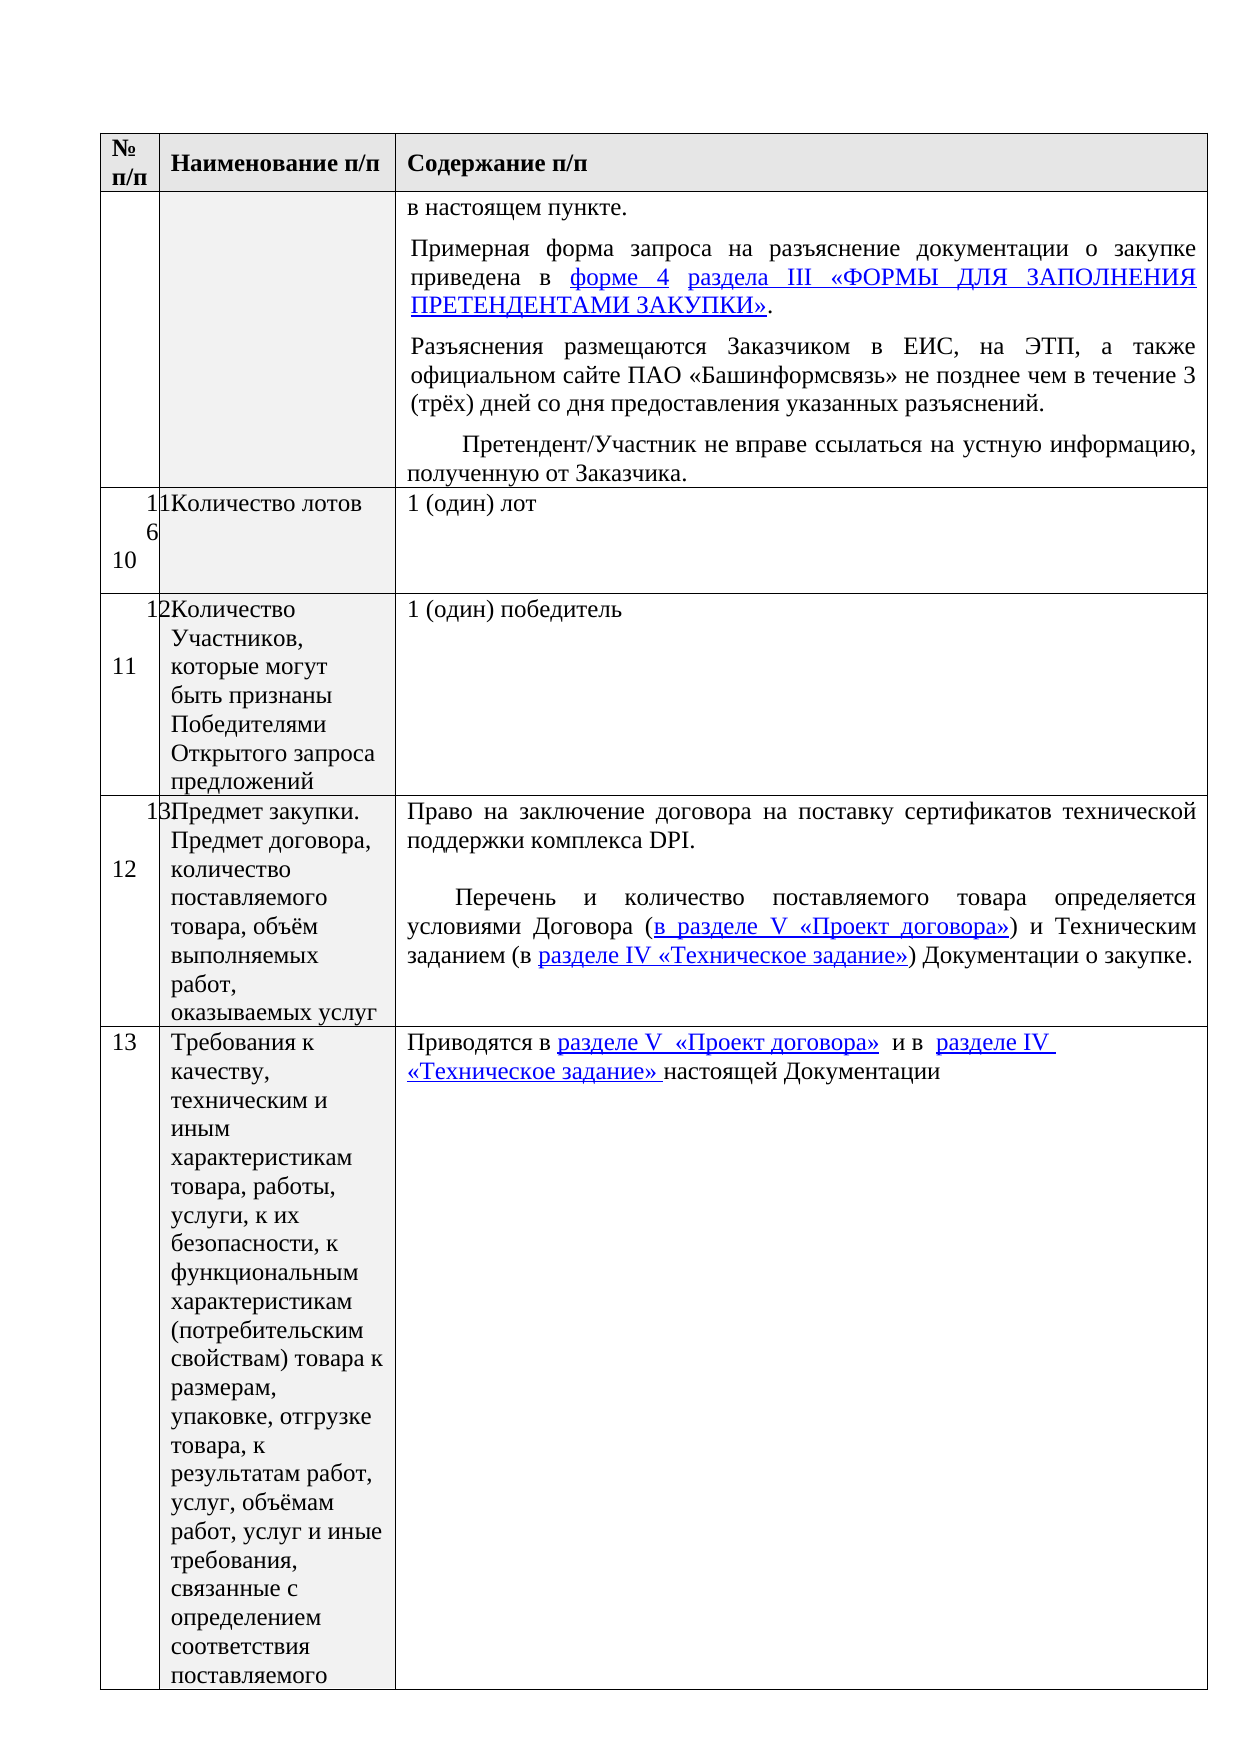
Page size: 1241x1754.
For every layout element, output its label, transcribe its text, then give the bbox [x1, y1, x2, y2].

table_cell Предмет закупки. Предмет договора, количество поставляемого товара, объём выполняемых работ, оказываемых услуг [160, 796, 395, 1026]
table_cell 13 [101, 1027, 159, 1688]
table_cell Количество Участников, которые могут быть признаны Победителями Открытого запроса предложений [160, 594, 395, 795]
table_cell 1 (один) победитель [396, 594, 1207, 795]
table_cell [396, 192, 1207, 487]
table_header Наименование п/п [160, 134, 395, 191]
table_cell 6 10 [101, 488, 159, 593]
table_cell Право на заключение договора на поставку сертификатов технической поддержки комплекса DPI. Перечень и количество поставляемого товара определяется условиями Договора (в разделе V «Проект договора») и Техническим заданием (в разделе IV «Техническое задание») Документации о закупке. [396, 796, 1207, 1026]
table_cell 12 [101, 796, 159, 1026]
table_header Содержание п/п [396, 134, 1207, 191]
table_cell 1 (один) лот [396, 488, 1207, 593]
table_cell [160, 192, 395, 487]
table_header № п/п [101, 134, 159, 191]
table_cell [160, 1027, 395, 1688]
table_cell 11 [101, 594, 159, 795]
table_cell 9 [101, 192, 159, 487]
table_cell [396, 1027, 1207, 1688]
table_cell Количество лотов [160, 488, 395, 593]
